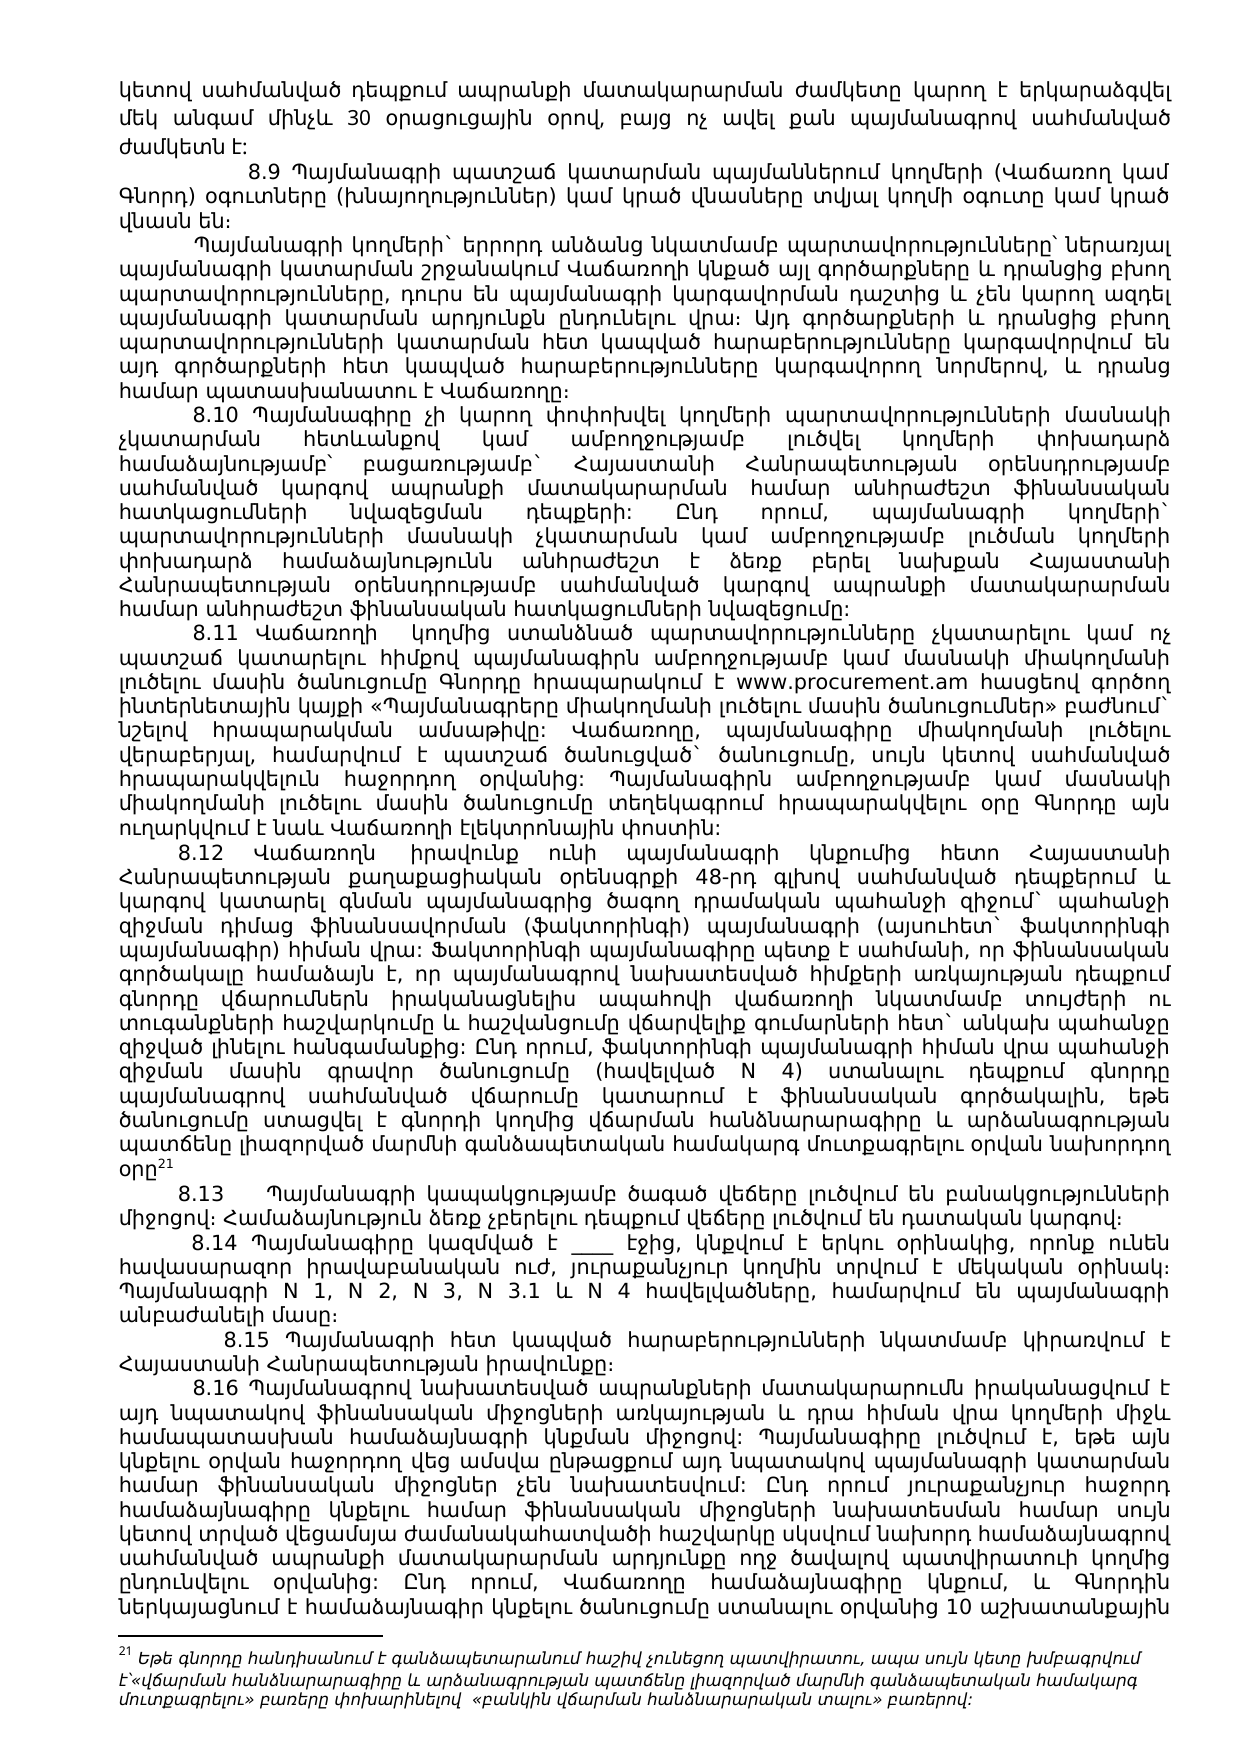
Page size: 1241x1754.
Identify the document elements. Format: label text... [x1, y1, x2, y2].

text 8.14 Պայմանագիրը կազմված է ____ էջից, կնքվում է երկու օրինակից, որոնք ունեն հավասարազոր իրավաբանական ուժ, յուրաքանչյուր կողմին տրվում է մեկական օրինակ։ Պայմանագրի N 1, N 2, N 3, N 3.1 և N 4 հավելվածները, համարվում են պայմանագրի անբաժանելի մասը։ [118, 1231, 1171, 1328]
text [118, 1376, 1171, 1619]
text 8.15 Պայմանագրի հետ կապված հարաբերությունների նկատմամբ կիրառվում է Հայաստանի Հանրապետության իրավունքը։ [118, 1328, 1171, 1376]
text 8.13 Պայմանագրի կապակցությամբ ծագած վեճերը լուծվում են բանակցությունների միջոցով։ Համաձայնություն ձեռք չբերելու դեպքում վեճերը լուծվում են դատական կարգով։ [118, 1182, 1171, 1231]
text 8.12 Վաճառողն իրավունք ունի պայմանագրի կնքումից հետո Հայաստանի Հանրապետության քաղաքացիական օրենսգրքի 48-րդ գլխով սահմանված դեպքերում և կարգով կատարել գնման պայմանագրից ծագող դրամական պահանջի զիջում` պահանջի զիջման դիմաց ֆինանսավորման (ֆակտորինգի) պայմանագրի (այսուհետ` ֆակտորինգի պայմանագիր) հիման վրա: Ֆակտորինգի պայմանագիրը պետք է սահմանի, որ ֆինանսական գործակալը համաձայն է, որ պայմանագրով նախատեսված հիմքերի առկայության դեպքում գնորդը վճարումներն իրականացնելիս ապահովի վաճառողի նկատմամբ տույժերի ու տուգանքների հաշվարկումը և հաշվանցումը վճարվելիք գումարների հետ` անկախ պահանջը զիջված լինելու հանգամանքից: Ընդ որում, ֆակտորինգի պայմանագրի հիման վրա պահանջի զիջման մասին գրավոր ծանուցումը (հավելված N 4) ստանալու դեպքում գնորդը պայմանագրով սահմանված վճարումը կատարում է ֆինանսական գործակալին, եթե ծանուցումը ստացվել է գնորդի կողմից վճարման հանձնարարագիրը և արձանագրության պատճենը լիազորված մարմնի գանձապետական համակարգ մուտքագրելու օրվան նախորդող օրը [118, 840, 1171, 1182]
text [118, 75, 1171, 160]
text 8.9 Պայմանագրի պատշաճ կատարման պայմաններում կողմերի (Վաճառող կամ Գնորդ) օգուտները (խնայողություններ) կամ կրած վնասները տվյալ կողմի օգուտը կամ կրած վնասն են։ [118, 160, 1171, 233]
text 8.11 Վաճառողի կողմից ստանձնած պարտավորությունները չկատարելու կամ ոչ պատշաճ կատարելու հիմքով պայմանագիրն ամբողջությամբ կամ մասնակի միակողմանի լուծելու մասին ծանուցումը Գնորդը հրապարակում է www.procurement.am հասցեով գործող ինտերնետային կայքի «Պայմանագրերը միակողմանի լուծելու մասին ծանուցումներ» բաժնում` նշելով հրապարակման ամսաթիվը: Վաճառողը, պայմանագիրը միակողմանի լուծելու վերաբերյալ, համարվում է պատշաճ ծանուցված` ծանուցումը, սույն կետով սահմանված հրապարակվելուն հաջորդող օրվանից: Պայմանագիրն ամբողջությամբ կամ մասնակի միակողմանի լուծելու մասին ծանուցումը տեղեկագրում հրապարակվելու օրը Գնորդը այն ուղարկվում է նաև Վաճառողի էլեկտրոնային փոստին: [118, 621, 1171, 840]
text Պայմանագրի կողմերի` երրորդ անձանց նկատմամբ պարտավորությունները՝ ներառյալ պայմանագրի կատարման շրջանակում Վաճառողի կնքած այլ գործարքները և դրանցից բխող պարտավորությունները, դուրս են պայմանագրի կարգավորման դաշտից և չեն կարող ազդել պայմանագրի կատարման արդյունքն ընդունելու վրա։ Այդ գործարքների և դրանցից բխող պարտավորությունների կատարման հետ կապված հարաբերությունները կարգավորվում են այդ գործարքների հետ կապված հարաբերությունները կարգավորող նորմերով, և դրանց համար պատասխանատու է Վաճառողը։ [118, 233, 1171, 403]
text 8.10 Պայմանագիրը չի կարող փոփոխվել կողմերի պարտավորությունների մասնակի չկատարման հետևանքով կամ ամբողջությամբ լուծվել կողմերի փոխադարձ համաձայնությամբ՝ բացառությամբ` Հայաստանի Հանրապետության օրենսդրությամբ սահմանված կարգով ապրանքի մատակարարման համար անհրաժեշտ ֆինանսական հատկացումների նվազեցման դեպքերի: Ընդ որում, պայմանագրի կողմերի` պարտավորությունների մասնակի չկատարման կամ ամբողջությամբ լուծման կողմերի փոխադարձ համաձայնությունն անհրաժեշտ է ձեռք բերել նախքան Հայաստանի Հանրապետության օրենսդրությամբ սահմանված կարգով ապրանքի մատակարարման համար անհրաժեշտ ֆինանսական հատկացումների նվազեցումը: [118, 403, 1171, 621]
